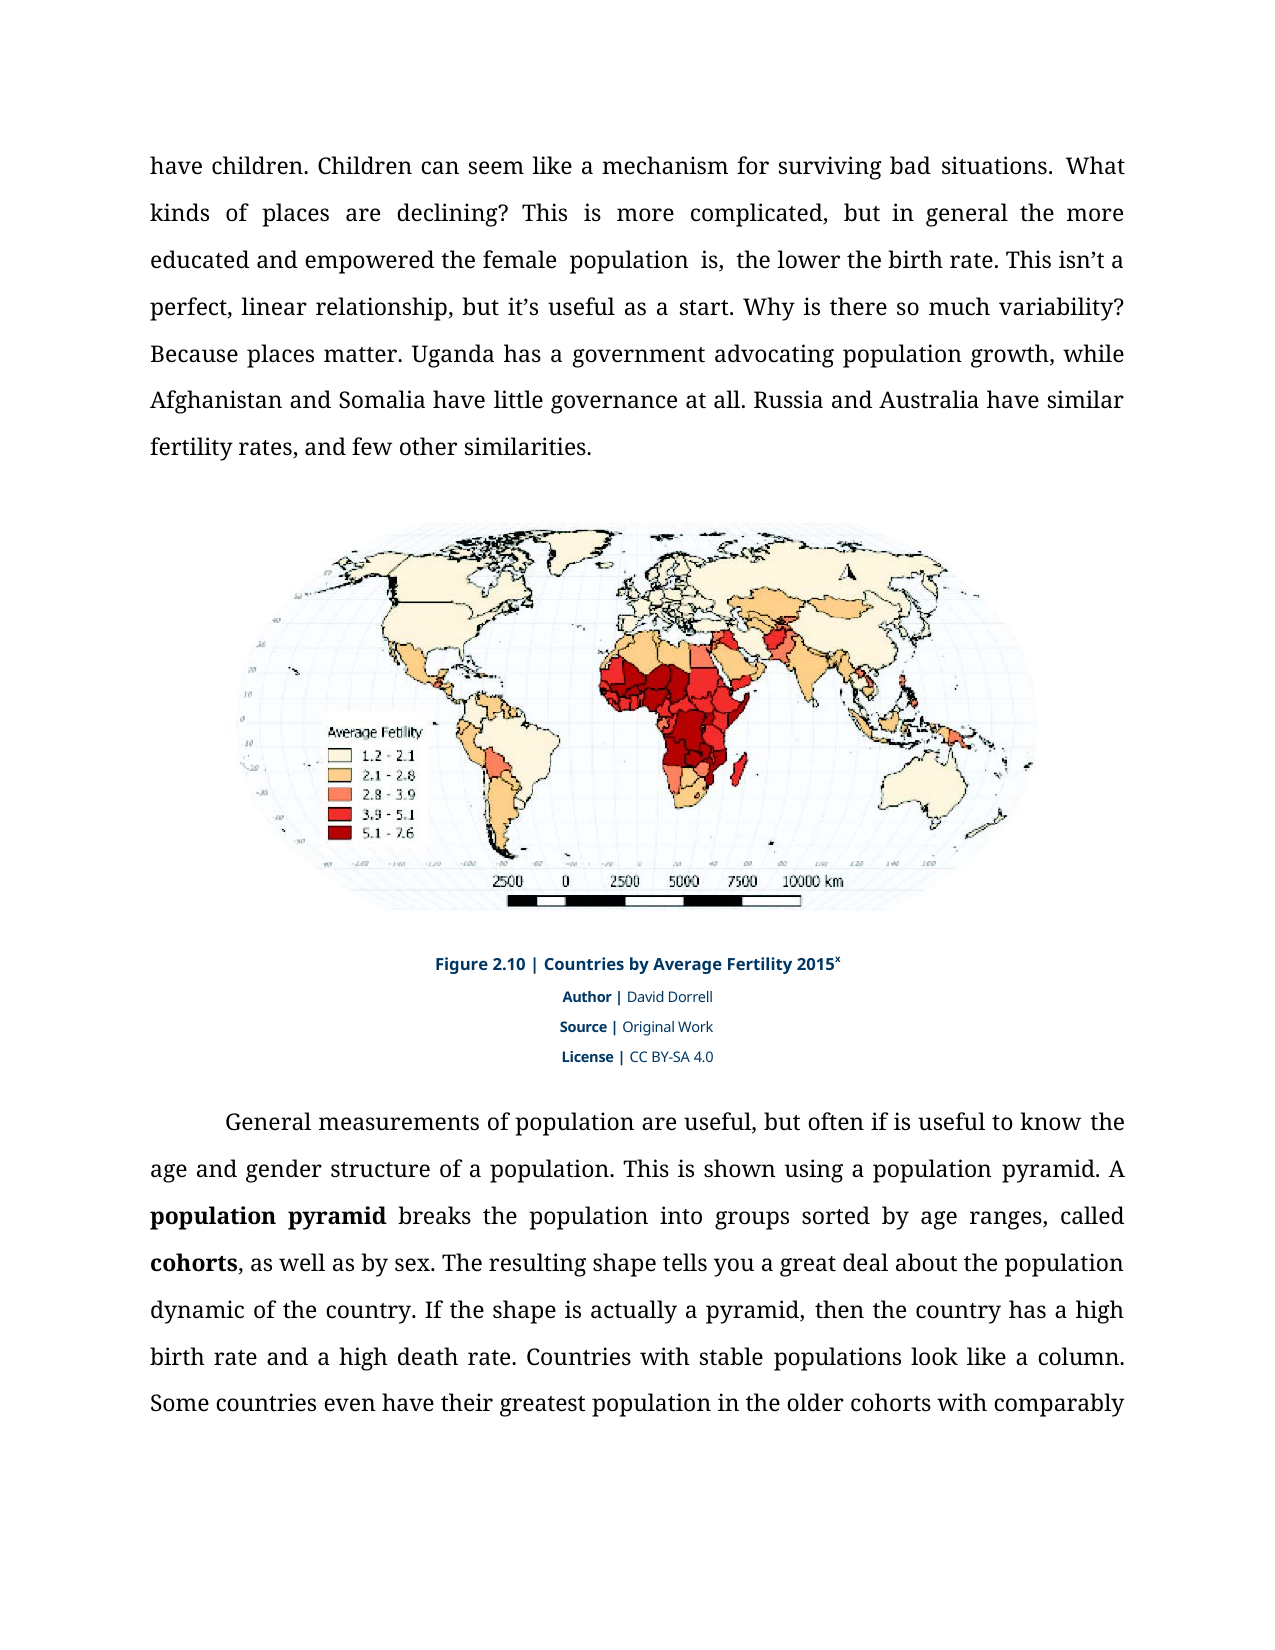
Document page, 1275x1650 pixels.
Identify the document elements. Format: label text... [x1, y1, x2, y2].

picture [227, 512, 1048, 925]
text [150, 150, 1125, 462]
text License | CC BY-SA 4.0 [150, 1046, 1125, 1066]
text Author | David Dorrell [150, 987, 1125, 1007]
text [150, 1106, 1125, 1418]
text Figure 2.10 | Countries by Average Fertility 2015 [150, 953, 1125, 976]
text Source | Original Work [150, 1017, 1125, 1037]
